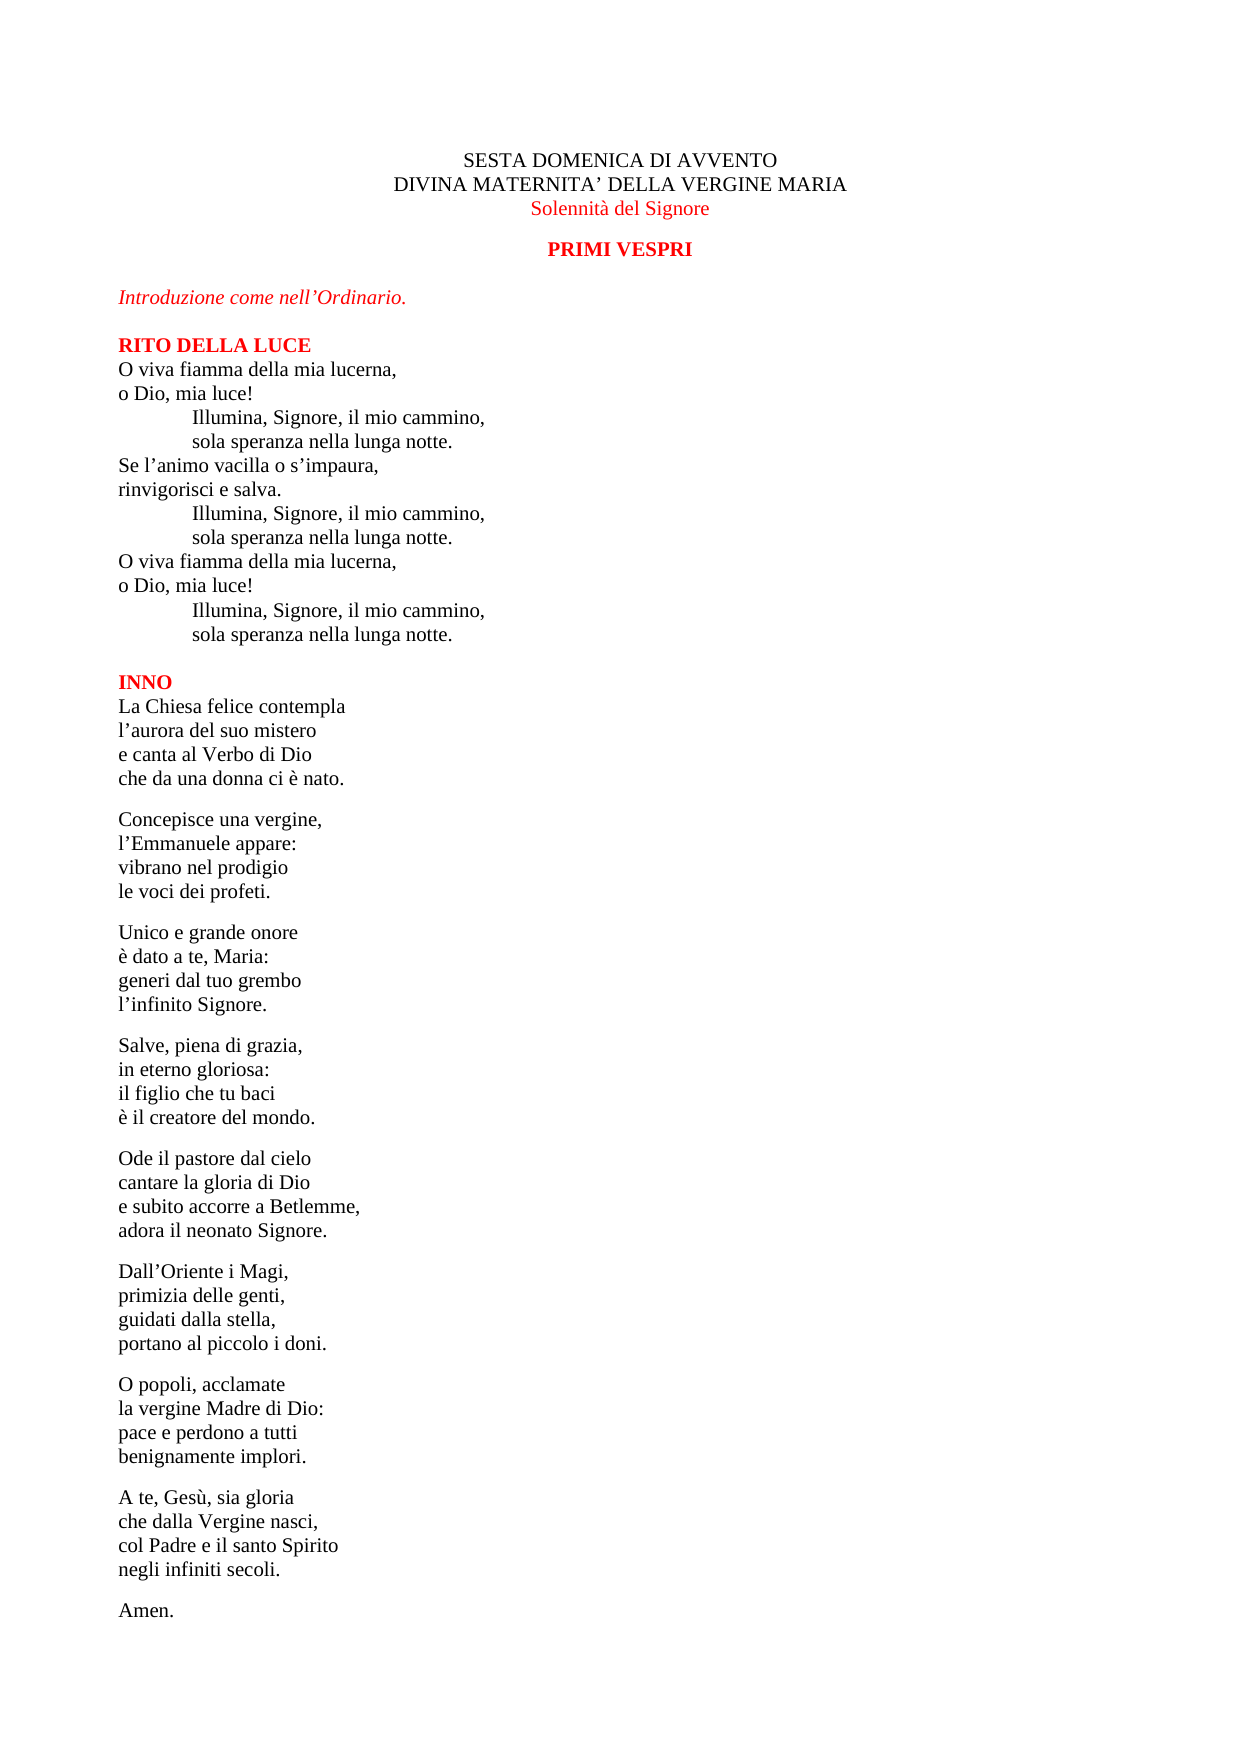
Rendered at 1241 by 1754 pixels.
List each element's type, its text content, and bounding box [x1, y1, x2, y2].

text PRIMI VESPRI [118, 237, 1122, 261]
text rinvigorisci e salva. [118, 477, 1122, 501]
text portano al piccolo i doni. [118, 1331, 1122, 1355]
text Se l’animo vacilla o s’impaura, [118, 453, 1122, 477]
text Illumina, Signore, il mio cammino, [118, 501, 1122, 525]
text adora il neonato Signore. [118, 1218, 1122, 1242]
text sola speranza nella lunga notte. [118, 525, 1122, 549]
text sola speranza nella lunga notte. [118, 622, 1122, 646]
text O viva fiamma della mia lucerna, [118, 357, 1122, 381]
text cantare la gloria di Dio [118, 1170, 1122, 1194]
text Ode il pastore dal cielo [118, 1146, 1122, 1170]
text Unico e grande onore [118, 920, 1122, 944]
text Salve, piena di grazia, [118, 1033, 1122, 1057]
text è dato a te, Maria: [118, 944, 1122, 968]
text in eterno gloriosa: [118, 1057, 1122, 1081]
text l’infinito Signore. [118, 992, 1122, 1016]
text RITO DELLA LUCE [118, 333, 1122, 357]
text è il creatore del mondo. [118, 1105, 1122, 1129]
text Amen. [118, 1598, 1122, 1622]
text vibrano nel prodigio [118, 855, 1122, 879]
text benignamente implori. [118, 1444, 1122, 1468]
text pace e perdono a tutti [118, 1420, 1122, 1444]
text Concepisce una vergine, [118, 807, 1122, 831]
text e subito accorre a Betlemme, [118, 1194, 1122, 1218]
text col Padre e il santo Spirito [118, 1533, 1122, 1557]
text La Chiesa felice contempla [118, 694, 1122, 718]
text che da una donna ci è nato. [118, 766, 1122, 790]
text Illumina, Signore, il mio cammino, [118, 597, 1122, 622]
text che dalla Vergine nasci, [118, 1509, 1122, 1533]
text primizia delle genti, [118, 1283, 1122, 1307]
text la vergine Madre di Dio: [118, 1396, 1122, 1420]
text INNO [118, 670, 1122, 694]
text O popoli, acclamate [118, 1372, 1122, 1396]
text O viva fiamma della mia lucerna, [118, 549, 1122, 573]
text SESTA DOMENICA DI AVVENTO [118, 148, 1122, 172]
text o Dio, mia luce! [118, 573, 1122, 597]
text l’Emmanuele appare: [118, 831, 1122, 855]
text o Dio, mia luce! [118, 381, 1122, 405]
text e canta al Verbo di Dio [118, 742, 1122, 766]
text le voci dei profeti. [118, 879, 1122, 903]
text DIVINA MATERNITA’ DELLA VERGINE MARIA [118, 172, 1122, 196]
text l’aurora del suo mistero [118, 718, 1122, 742]
text Introduzione come nell’Ordinario. [118, 285, 1122, 309]
text A te, Gesù, sia gloria [118, 1485, 1122, 1509]
text Illumina, Signore, il mio cammino, [118, 405, 1122, 429]
text Solennità del Signore [118, 196, 1122, 220]
text il figlio che tu baci [118, 1081, 1122, 1105]
text negli infiniti secoli. [118, 1557, 1122, 1581]
text sola speranza nella lunga notte. [118, 429, 1122, 453]
text Dall’Oriente i Magi, [118, 1259, 1122, 1283]
text guidati dalla stella, [118, 1307, 1122, 1331]
text generi dal tuo grembo [118, 968, 1122, 992]
